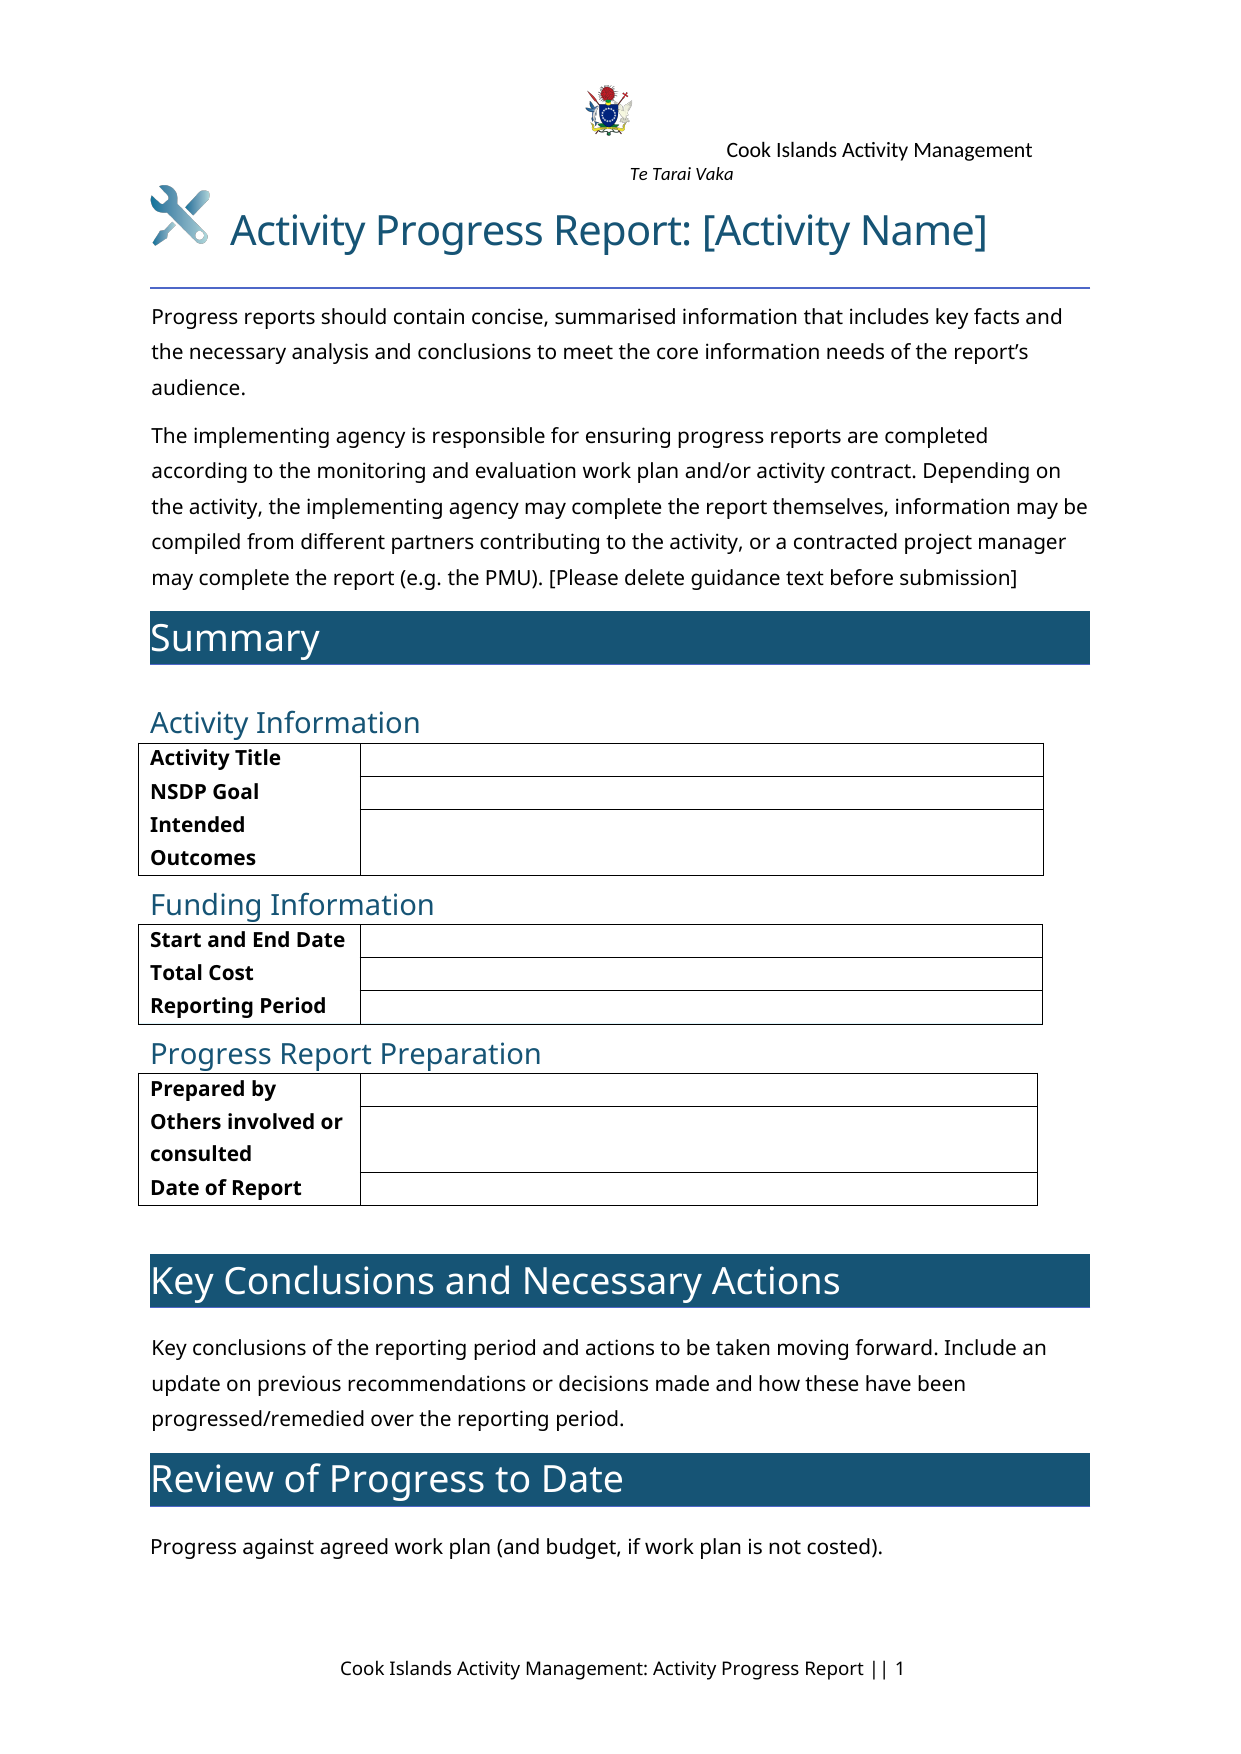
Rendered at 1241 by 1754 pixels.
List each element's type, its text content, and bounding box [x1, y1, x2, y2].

table_cell Intended Outcomes [139, 810, 360, 875]
table_cell Reporting Period [139, 991, 360, 1023]
table_cell Date of Report [139, 1173, 360, 1205]
table_cell [361, 1107, 1037, 1172]
table_cell Others involved or consulted [139, 1107, 360, 1172]
text Progress against agreed work plan (and budget, if work plan is not costed). [150, 1532, 1090, 1560]
title Activity Progress Report: [Activity Name] [150, 185, 1090, 287]
table_cell [361, 958, 1042, 990]
text Key Conclusions and Necessary Actions [150, 1254, 1090, 1307]
table_header [361, 1074, 1037, 1106]
table_cell [361, 810, 1043, 875]
subtitle Activity Information [150, 703, 1090, 742]
text Progress reports should contain concise, summarised information that includes key facts and the necessary analysis and conclusions to meet the core information needs of the report’s audience. [151, 302, 1090, 401]
text Summary [150, 611, 1090, 664]
table_header [361, 744, 1043, 776]
picture [150, 185, 210, 246]
table_cell [361, 777, 1043, 809]
picture [585, 85, 633, 136]
table_header Start and End Date [139, 925, 360, 957]
text The implementing agency is responsible for ensuring progress reports are completed according to the monitoring and evaluation work plan and/or activity contract. Depending on the activity, the implementing agency may complete the report themselves, information may be compiled from different partners contributing to the activity, or a contracted project manager may complete the report (e.g. the PMU). [Please delete guidance text before submission] [151, 421, 1090, 591]
table_header [361, 925, 1042, 957]
table_cell [361, 991, 1042, 1023]
table_cell [361, 1173, 1037, 1205]
subtitle Progress Report Preparation [150, 1033, 1090, 1073]
table_header Activity Title [139, 744, 360, 776]
subtitle Funding Information [150, 884, 1090, 924]
text Review of Progress to Date [150, 1453, 1090, 1506]
table_cell Total Cost [139, 958, 360, 990]
table_header Prepared by [139, 1074, 360, 1106]
text Key conclusions of the reporting period and actions to be taken moving forward. Include an update on previous recommendations or decisions made and how these have been progressed/remedied over the reporting period. [151, 1333, 1090, 1433]
table_cell NSDP Goal [139, 777, 360, 809]
